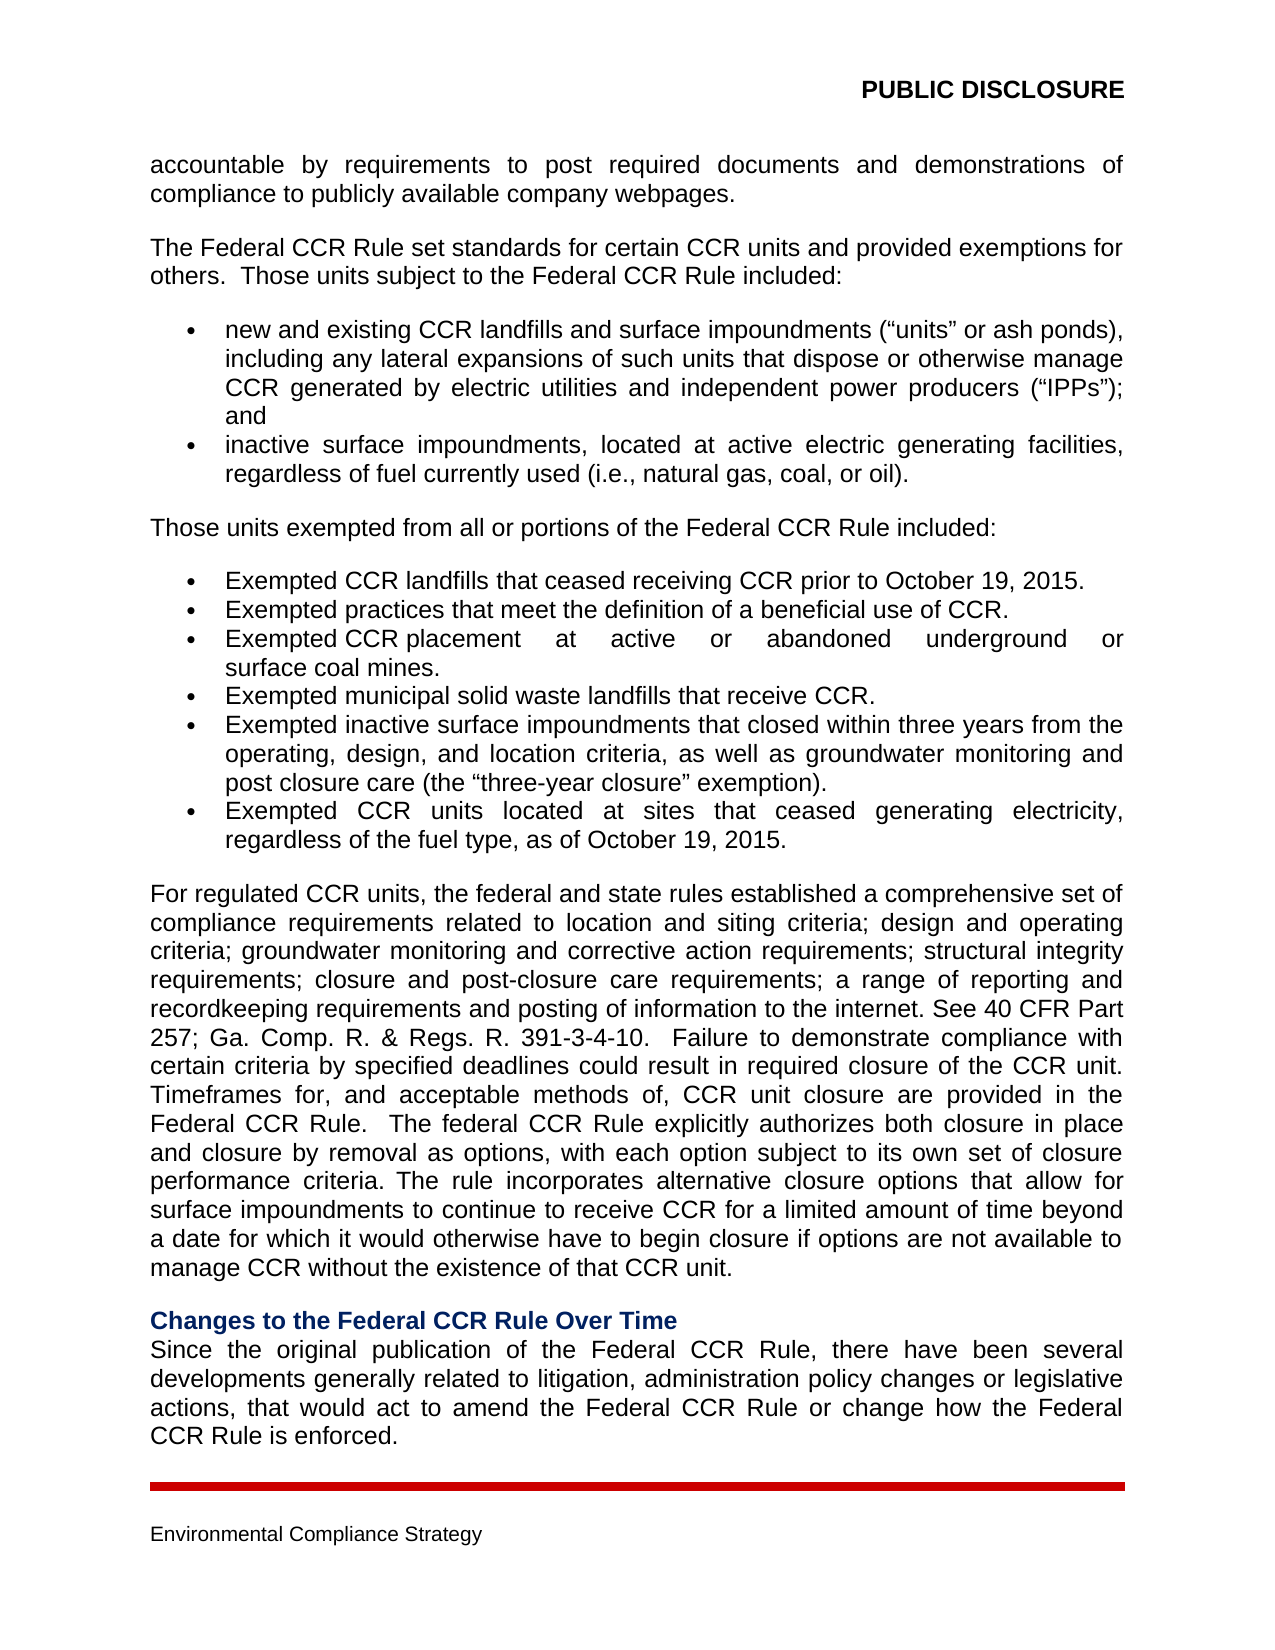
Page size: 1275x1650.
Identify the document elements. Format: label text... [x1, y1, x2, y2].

list Exempted CCR units located at sites that ceased generating electricity, regardless of the fuel type, as of October 19, 2015. [187, 796, 1125, 854]
list new and existing CCR landfills and surface impoundments (“units” or ash ponds), including any lateral expansions of such units that dispose or otherwise manage CCR generated by electric utilities and independent power producers (“IPPs”); and [187, 315, 1125, 430]
text Those units exempted from all or portions of the Federal CCR Rule included: [150, 512, 1125, 541]
list Exempted CCR placement at active or abandoned underground or surface coal mines. [187, 624, 1125, 681]
list Exempted practices that meet the definition of a beneficial use of CCR. [187, 595, 1125, 624]
subtitle Changes to the Federal CCR Rule Over Time [150, 1306, 1125, 1335]
text Since the original publication of the Federal CCR Rule, there have been several developments generally related to litigation, administration policy changes or legislative actions, that would act to amend the Federal CCR Rule or change how the Federal CCR Rule is enforced. [150, 1335, 1125, 1450]
text The Federal CCR Rule set standards for certain CCR units and provided exemptions for others. Those units subject to the Federal CCR Rule included: [150, 232, 1125, 290]
text For regulated CCR units, the federal and state rules established a comprehensive set of compliance requirements related to location and siting criteria; design and operating criteria; groundwater monitoring and corrective action requirements; structural integrity requirements; closure and post-closure care requirements; a range of reporting and recordkeeping requirements and posting of information to the internet. See 40 CFR Part 257; Ga. Comp. R. & Regs. R. 391-3-4-10. Failure to demonstrate compliance with certain criteria by specified deadlines could result in required closure of the CCR unit. Timeframes for, and acceptable methods of, CCR unit closure are provided in the Federal CCR Rule. The federal CCR Rule explicitly authorizes both closure in place and closure by removal as options, with each option subject to its own set of closure performance criteria. The rule incorporates alternative closure options that allow for surface impoundments to continue to receive CCR for a limited amount of time beyond a date for which it would otherwise have to begin closure if options are not available to manage CCR without the existence of that CCR unit. [150, 879, 1125, 1281]
list Exempted inactive surface impoundments that closed within three years from the operating, design, and location criteria, as well as groundwater monitoring and post closure care (the “three-year closure” exemption). [187, 710, 1125, 796]
list inactive surface impoundments, located at active electric generating facilities, regardless of fuel currently used (i.e., natural gas, coal, or oil). [187, 430, 1125, 487]
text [150, 150, 1125, 207]
list Exempted municipal solid waste landfills that receive CCR. [187, 681, 1125, 710]
list Exempted CCR landfills that ceased receiving CCR prior to October 19, 2015. [187, 566, 1125, 595]
